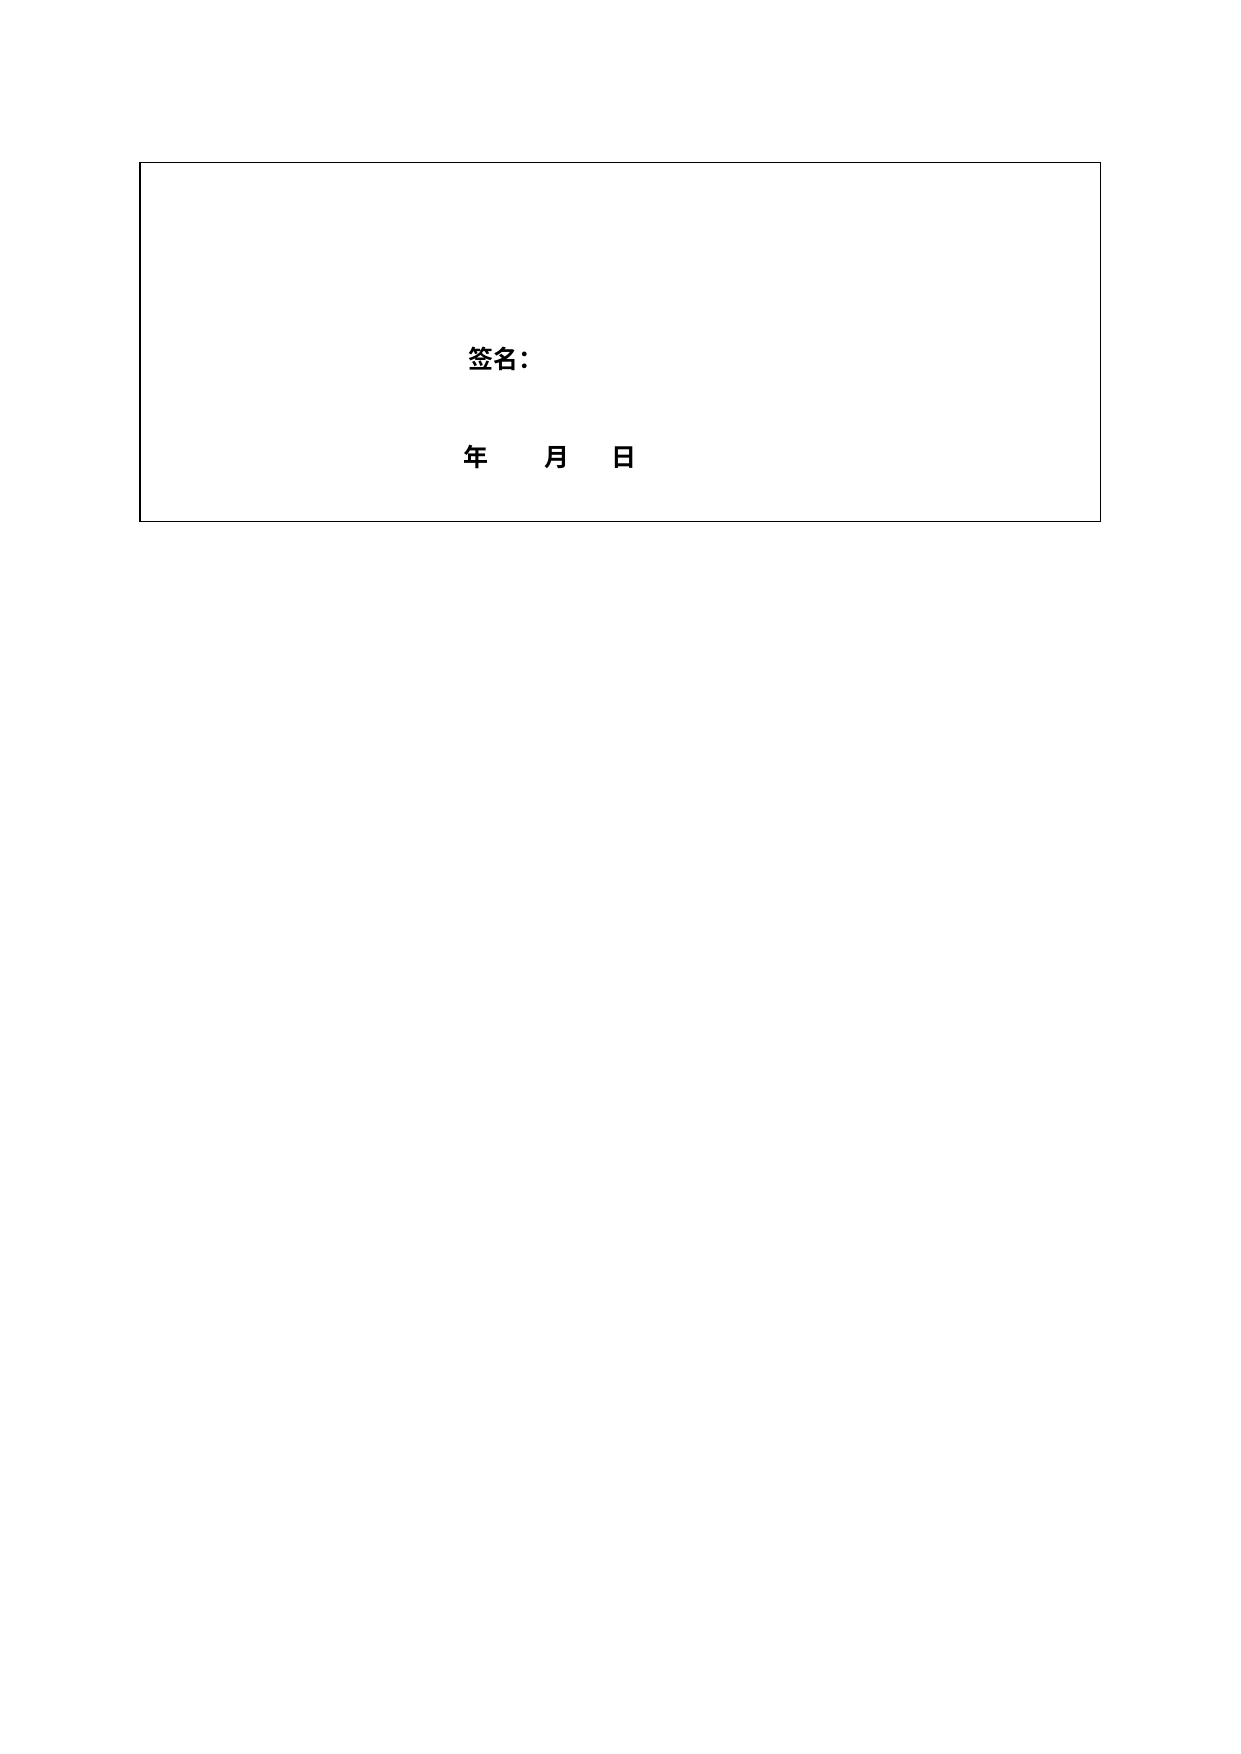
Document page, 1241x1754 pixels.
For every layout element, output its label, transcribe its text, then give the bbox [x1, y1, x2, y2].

table_cell 推荐理由： 签名： 年 月 日 [141, 163, 1100, 521]
